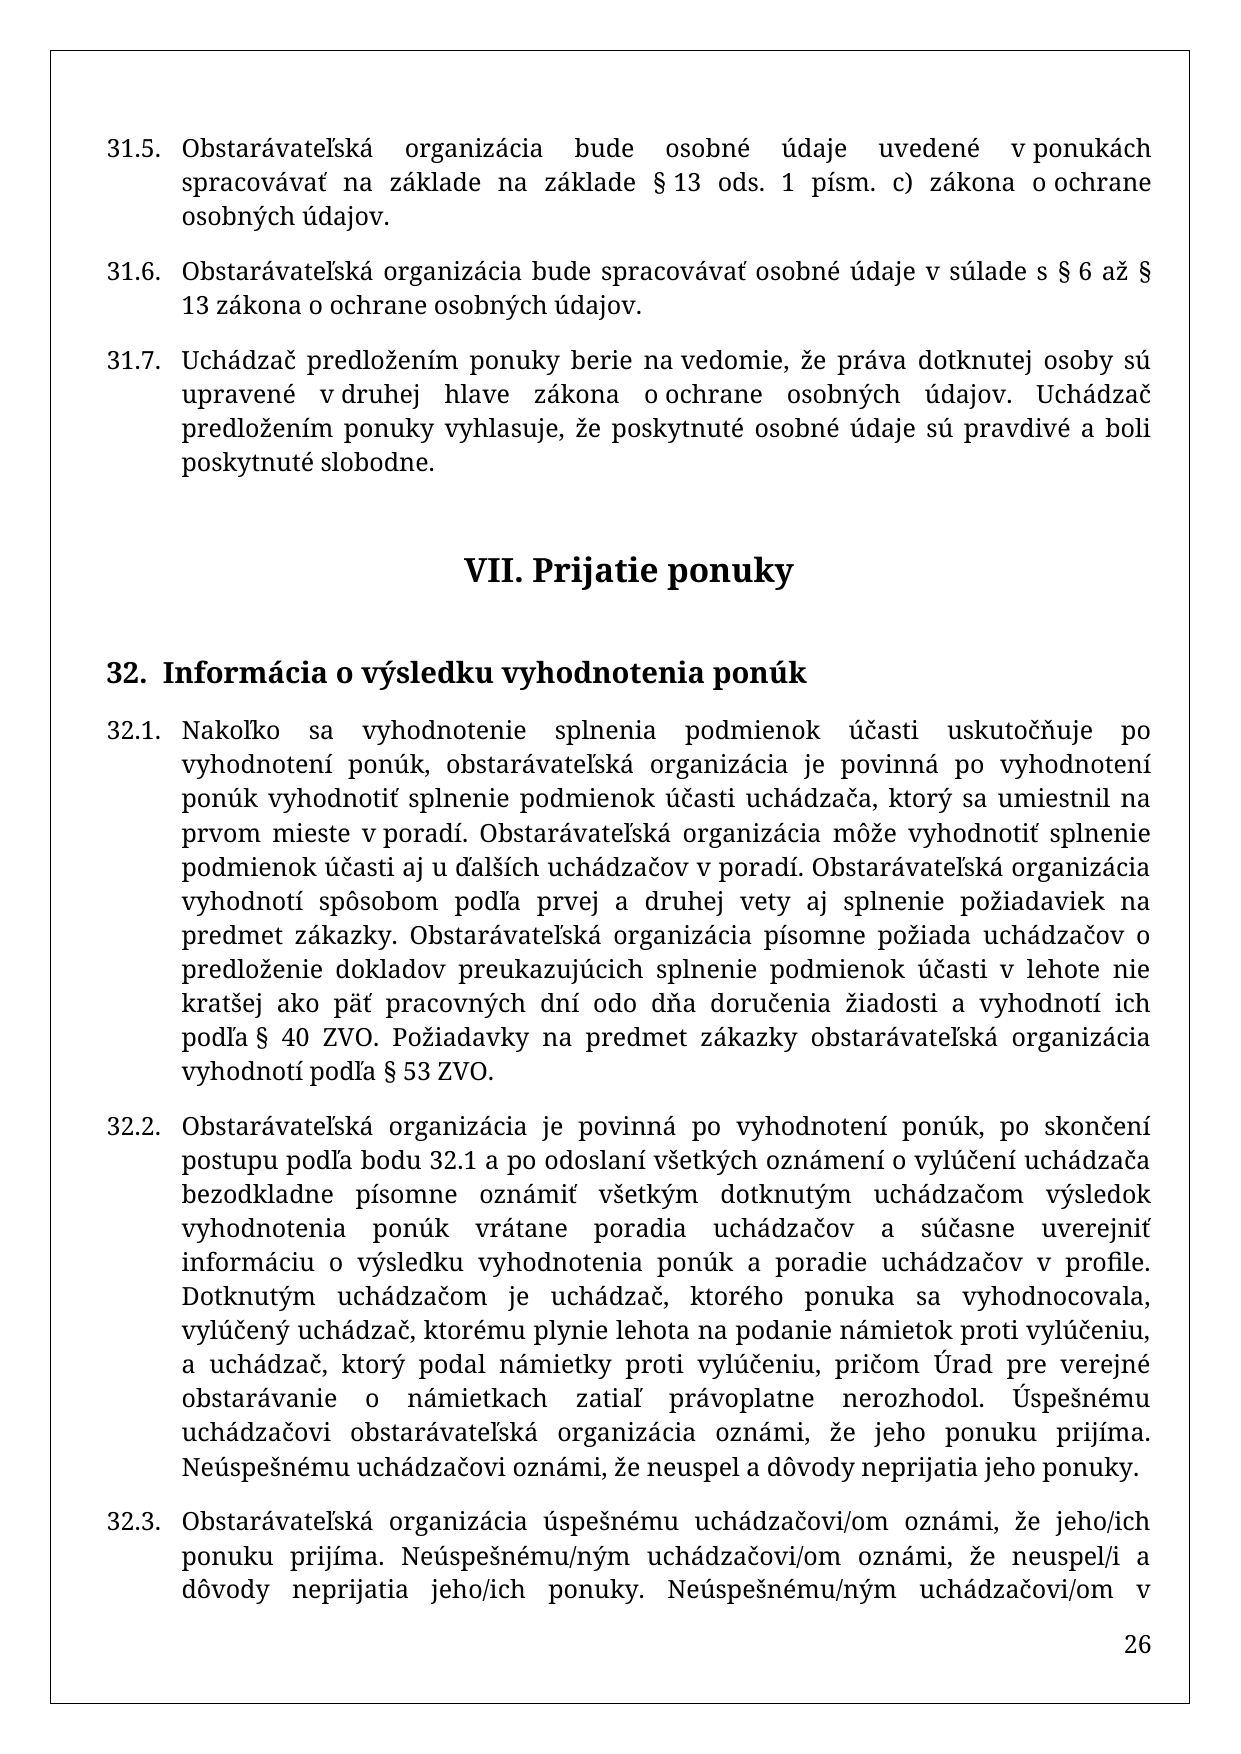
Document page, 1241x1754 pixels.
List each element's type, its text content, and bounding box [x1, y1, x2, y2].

list Obstarávateľská organizácia je povinná po vyhodnotení ponúk, po skončení postupu podľa bodu 32.1 a po odoslaní všetkých oznámení o vylúčení uchádzača bezodkladne písomne oznámiť všetkým dotknutým uchádzačom výsledok vyhodnotenia ponúk vrátane poradia uchádzačov a súčasne uverejniť informáciu o výsledku vyhodnotenia ponúk a poradie uchádzačov v profile. Dotknutým uchádzačom je uchádzač, ktorého ponuka sa vyhodnocovala, vylúčený uchádzač, ktorému plynie lehota na podanie námietok proti vylúčeniu, a uchádzač, ktorý podal námietky proti vylúčeniu, pričom Úrad pre verejné obstarávanie o námietkach zatiaľ právoplatne nerozhodol. Úspešnému uchádzačovi obstarávateľská organizácia oznámi, že jeho ponuku prijíma. Neúspešnému uchádzačovi oznámi, že neuspel a dôvody neprijatia jeho ponuky. [106, 1108, 1152, 1483]
list Obstarávateľská organizácia bude osobné údaje uvedené v ponukách spracovávať na základe na základe § 13 ods. 1 písm. c) zákona o ochrane osobných údajov. [106, 131, 1152, 233]
list Uchádzač predložením ponuky berie na vedomie, že práva dotknutej osoby sú upravené v druhej hlave zákona o ochrane osobných údajov. Uchádzač predložením ponuky vyhlasuje, že poskytnuté osobné údaje sú pravdivé a boli poskytnuté slobodne. [106, 342, 1152, 479]
subtitle Informácia o výsledku vyhodnotenia ponúk [106, 652, 1152, 692]
subtitle VII. Prijatie ponuky [106, 547, 1152, 592]
list Nakoľko sa vyhodnotenie splnenia podmienok účasti uskutočňuje po vyhodnotení ponúk, obstarávateľská organizácia je povinná po vyhodnotení ponúk vyhodnotiť splnenie podmienok účasti uchádzača, ktorý sa umiestnil na prvom mieste v poradí. Obstarávateľská organizácia môže vyhodnotiť splnenie podmienok účasti aj u ďalších uchádzačov v poradí. Obstarávateľská organizácia vyhodnotí spôsobom podľa prvej a druhej vety aj splnenie požiadaviek na predmet zákazky. Obstarávateľská organizácia písomne požiada uchádzačov o predloženie dokladov preukazujúcich splnenie podmienok účasti v lehote nie kratšej ako päť pracovných dní odo dňa doručenia žiadosti a vyhodnotí ich podľa § 40 ZVO. Požiadavky na predmet zákazky obstarávateľská organizácia vyhodnotí podľa § 53 ZVO. [106, 713, 1152, 1088]
list Obstarávateľská organizácia bude spracovávať osobné údaje v súlade s § 6 až § 13 zákona o ochrane osobných údajov. [106, 253, 1152, 322]
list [106, 1504, 1152, 1606]
